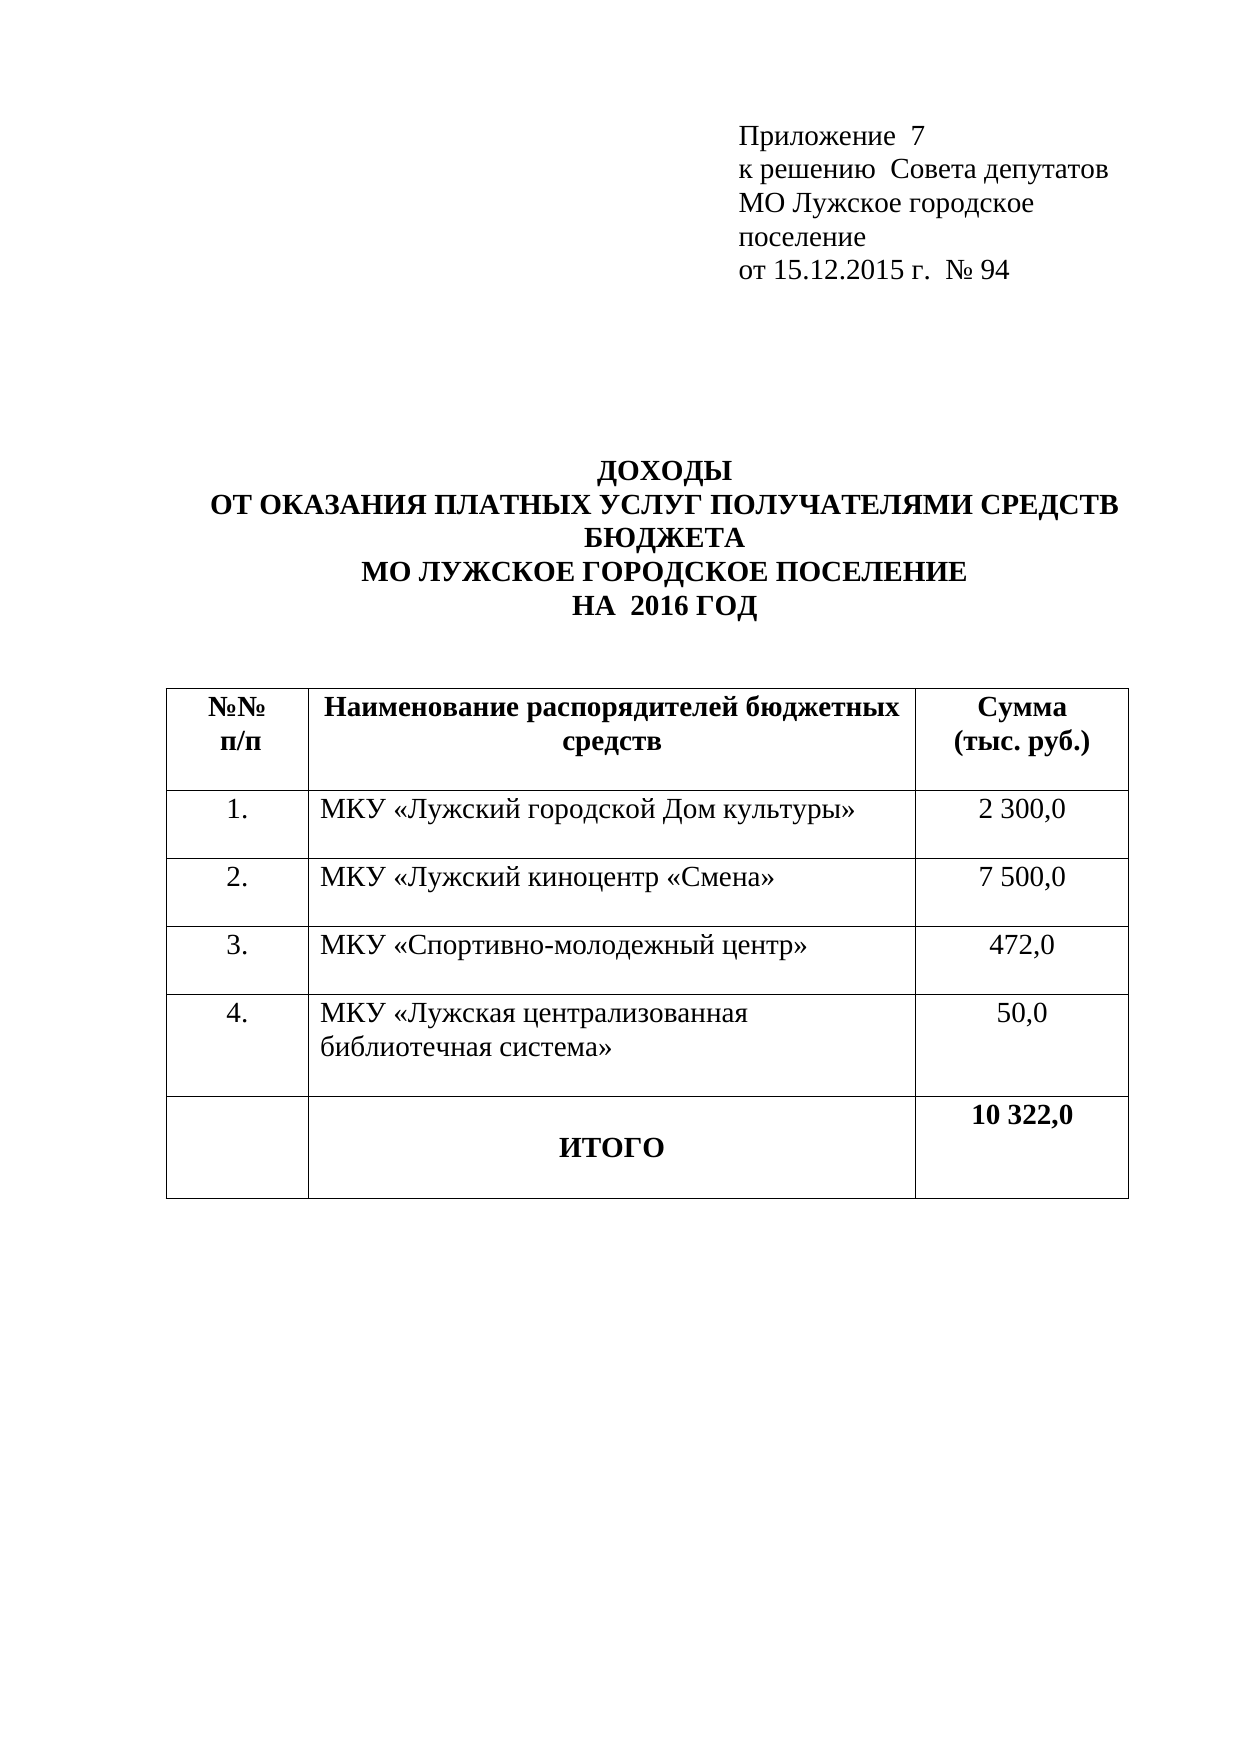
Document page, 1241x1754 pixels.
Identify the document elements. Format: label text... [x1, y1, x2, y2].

table_header №№ п/п [167, 689, 308, 790]
table_cell 3. [167, 927, 308, 994]
table_cell 2 300,0 [916, 791, 1128, 858]
table_cell [167, 1097, 308, 1198]
table_cell 7 500,0 [916, 859, 1128, 926]
table_cell 50,0 [916, 995, 1128, 1096]
text Приложение 7 [738, 118, 1152, 152]
table_cell 10 322,0 [916, 1097, 1128, 1198]
table_cell МКУ «Лужская централизованная библиотечная система» [309, 995, 915, 1096]
table_cell 472,0 [916, 927, 1128, 994]
table_cell МКУ «Лужский городской Дом культуры» [309, 791, 915, 858]
table_cell 2. [167, 859, 308, 926]
text к решению Совета депутатов МО Лужское городское поселение [738, 152, 1152, 252]
table_cell ИТОГО [309, 1097, 915, 1198]
table_cell МКУ «Лужский киноцентр «Смена» [309, 859, 915, 926]
text от 15.12.2015 г. № 94 [738, 252, 1152, 286]
table_header Наименование распорядителей бюджетных средств [309, 689, 915, 790]
text МО ЛУЖСКОЕ ГОРОДСКОЕ ПОСЕЛЕНИЕ [177, 554, 1152, 588]
text ДОХОДЫ [177, 453, 1152, 487]
text НА 2016 ГОД [177, 588, 1152, 621]
table_cell 4. [167, 995, 308, 1096]
table_header Сумма (тыс. руб.) [916, 689, 1128, 790]
text ОТ ОКАЗАНИЯ ПЛАТНЫХ УСЛУГ ПОЛУЧАТЕЛЯМИ СРЕДСТВ БЮДЖЕТА [177, 487, 1152, 554]
table_cell МКУ «Спортивно-молодежный центр» [309, 927, 915, 994]
table_cell 1. [167, 791, 308, 858]
